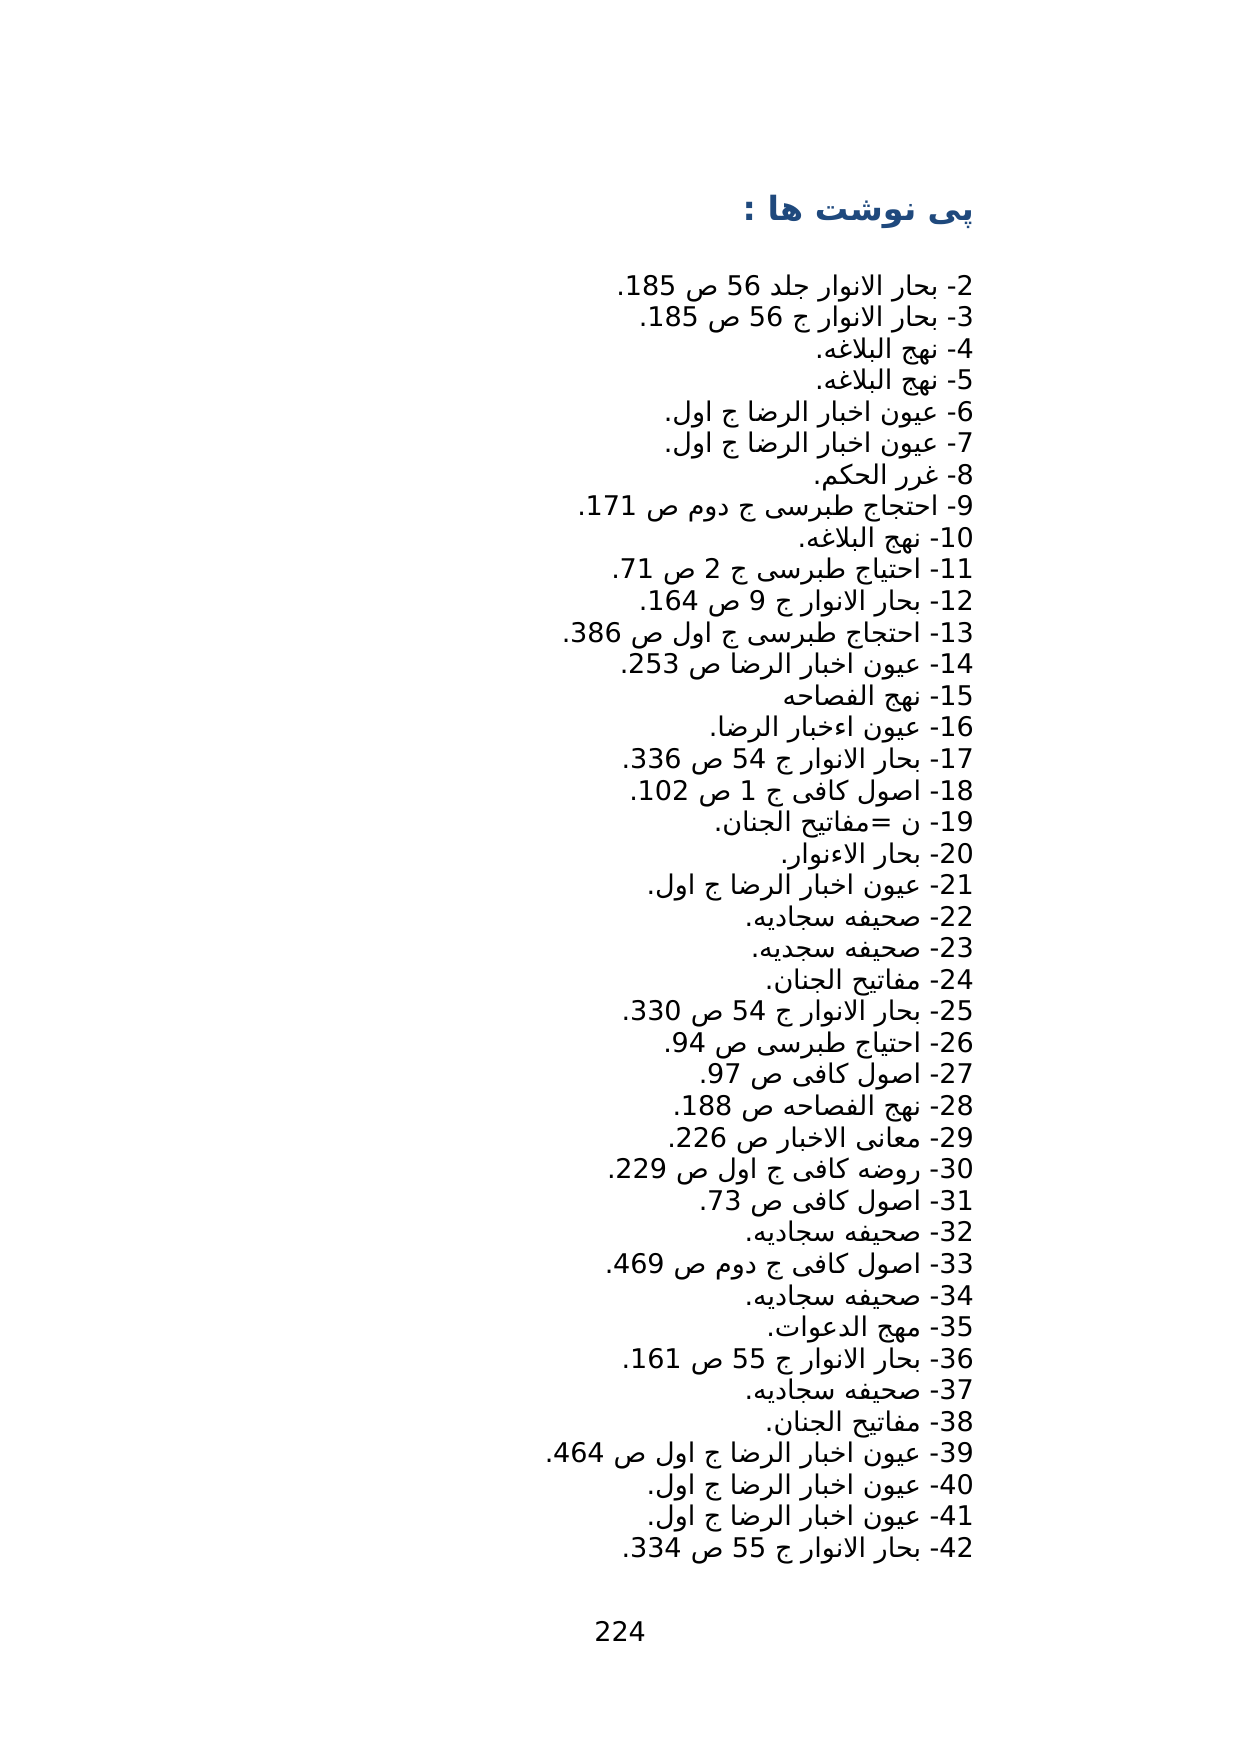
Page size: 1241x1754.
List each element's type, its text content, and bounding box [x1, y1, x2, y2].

text 38- مفاتيح الجنان. [236, 1406, 1004, 1438]
text 7- عيون اخبار الرضا ج اول. [236, 428, 1004, 459]
text 36- بحار الانوار ج 55 ص 161. [236, 1343, 1004, 1374]
text 21- عيون اخبار الرضا ج اول. [236, 869, 1004, 901]
text 31- اصول كافى ص 73. [236, 1185, 1004, 1217]
text 9- احتجاج طبرسى ج دوم ص 171. [236, 491, 1004, 522]
text 13- احتجاج طبرسى ج اول ص 386. [236, 617, 1004, 648]
text 27- اصول كافى ص 97. [236, 1059, 1004, 1090]
text 8- غرر الحكم. [236, 459, 1004, 491]
text 15- نهج الفصاحه [236, 680, 1004, 712]
text 30- روضه كافى ج اول ص 229. [236, 1153, 1004, 1185]
text 5- نهج البلاغه. [236, 364, 1004, 396]
text 11- احتياج طبرسى ج 2 ص 71. [236, 554, 1004, 585]
subtitle پی نوشت ها : [236, 190, 1004, 228]
text 35- مهج الدعوات. [236, 1311, 1004, 1343]
text 34- صحيفه سجاديه. [236, 1280, 1004, 1311]
text 40- عيون اخبار الرضا ج اول. [236, 1469, 1004, 1501]
text 32- صحيفه سجاديه. [236, 1217, 1004, 1248]
text 6- عيون اخبار الرضا ج اول. [236, 396, 1004, 428]
text 24- مفاتيح الجنان. [236, 964, 1004, 996]
text 33- اصول كافى ج دوم ص 469. [236, 1248, 1004, 1280]
text 18- اصول كافى ج 1 ص 102. [236, 775, 1004, 806]
text 20- بحار الاءنوار. [236, 838, 1004, 869]
text 4- نهج البلاغه. [236, 333, 1004, 364]
text 22- صحيفه سجاديه. [236, 901, 1004, 933]
text 17- بحار الانوار ج 54 ص 336. [236, 743, 1004, 775]
text 26- احتياج طبرسى ص 94. [236, 1027, 1004, 1059]
text 28- نهج الفصاحه ص 188. [236, 1090, 1004, 1122]
text 29- معانى الاخبار ص 226. [236, 1122, 1004, 1153]
text 41- عيون اخبار الرضا ج اول. [236, 1501, 1004, 1532]
text 42- بحار الانوار ج 55 ص 334. [236, 1532, 1004, 1564]
text 12- بحار الانوار ج 9 ص 164. [236, 585, 1004, 617]
text 25- بحار الانوار ج 54 ص 330. [236, 996, 1004, 1027]
text 37- صحيفه سجاديه. [236, 1374, 1004, 1406]
text 23- صحيفه سجديه. [236, 933, 1004, 964]
text 16- عيون اءخبار الرضا. [236, 712, 1004, 743]
text 19- ن =مفاتيح الجنان. [236, 806, 1004, 838]
text 39- عيون اخبار الرضا ج اول ص 464. [236, 1438, 1004, 1469]
text 3- بحار الانوار ج 56 ص 185. [236, 301, 1004, 333]
text 2- بحار الانوار جلد 56 ص 185. [236, 270, 1004, 301]
text 10- نهج البلاغه. [236, 522, 1004, 554]
text 14- عيون اخبار الرضا ص 253. [236, 648, 1004, 680]
